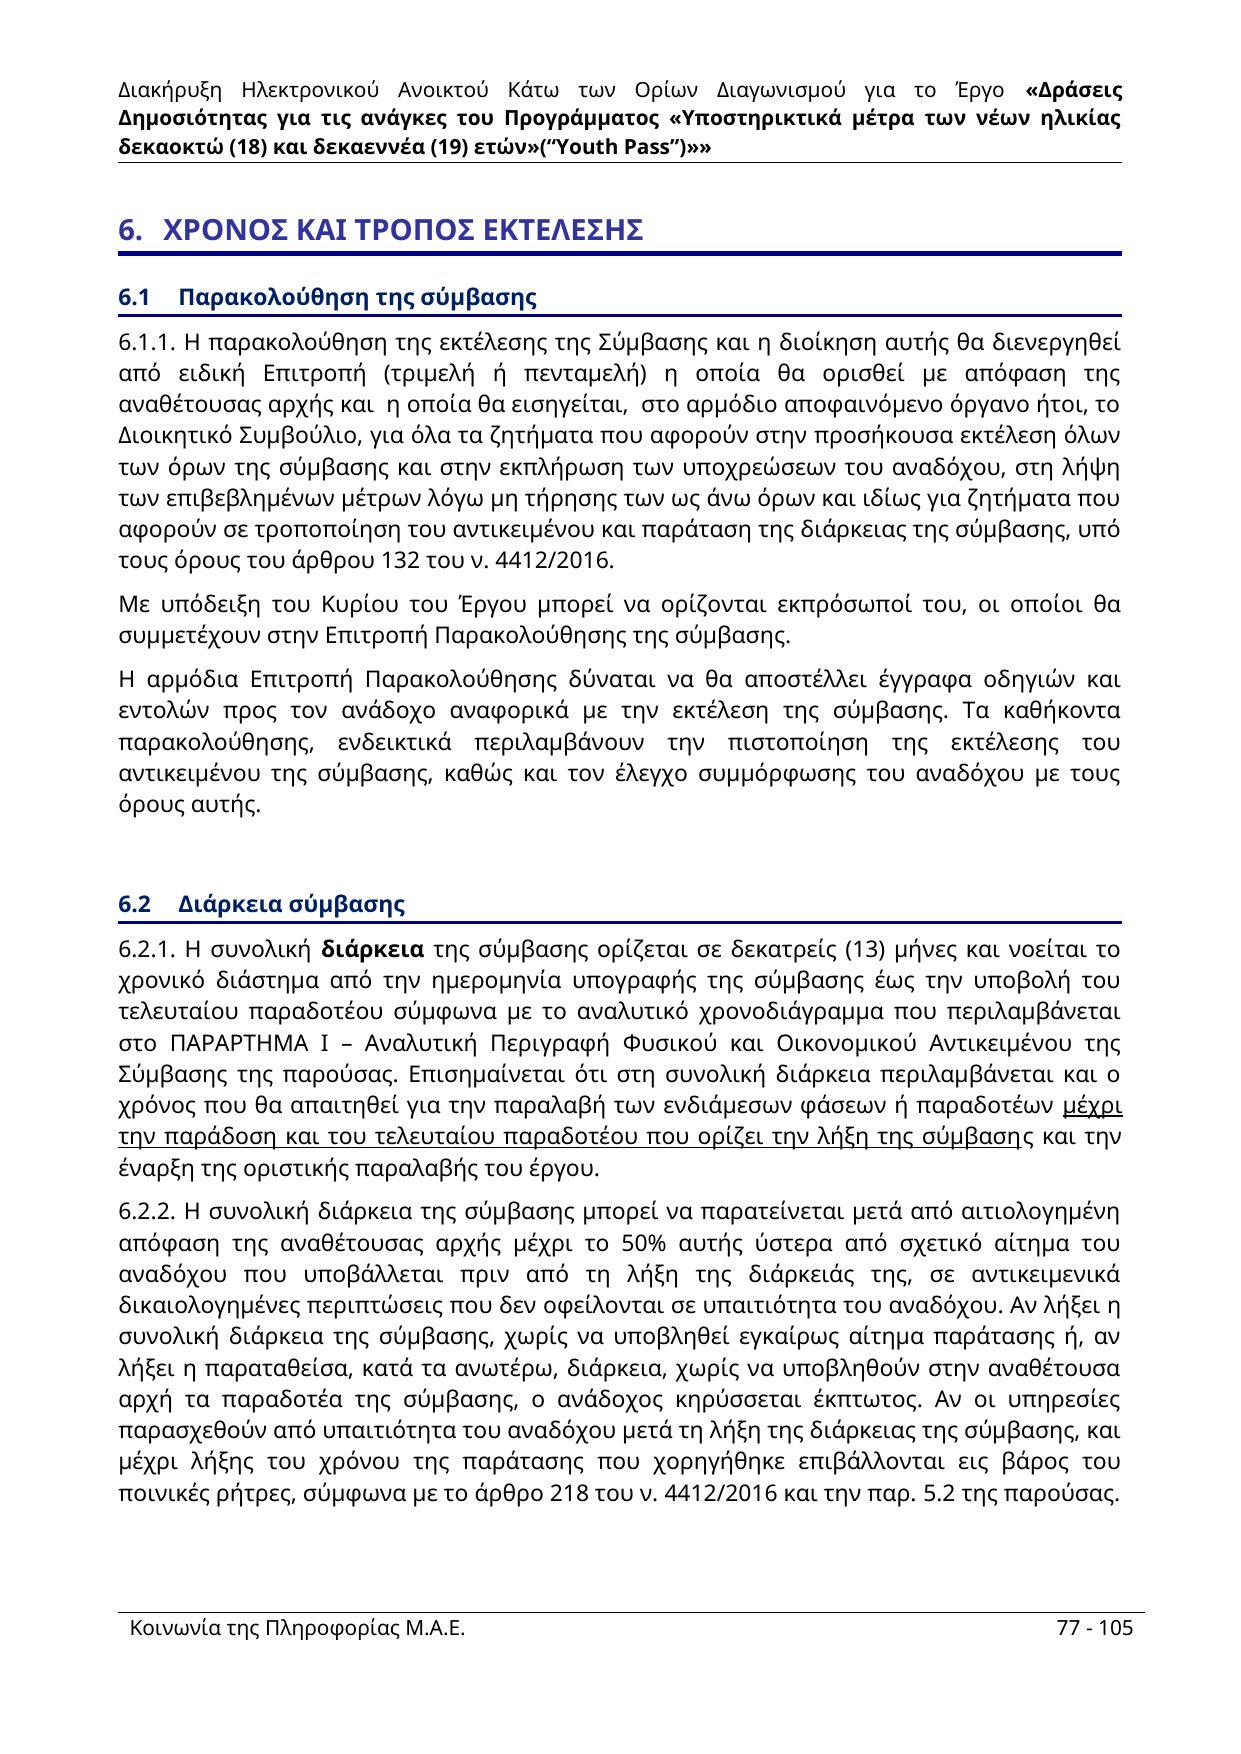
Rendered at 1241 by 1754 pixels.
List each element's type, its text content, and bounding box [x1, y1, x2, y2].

text Με υπόδειξη του Κυρίου του Έργου μπορεί να ορίζονται εκπρόσωποί του, οι οποίοι θα συμμετέχουν στην Επιτροπή Παρακολούθησης της σύμβασης. [118, 588, 1122, 651]
subtitle Διάρκεια σύμβασης [118, 888, 1122, 921]
text 6.1.1. Η παρακολούθηση της εκτέλεσης της Σύμβασης και η διοίκηση αυτής θα διενεργηθεί από ειδική Επιτροπή (τριμελή ή πενταμελή) η οποία θα ορισθεί με απόφαση της αναθέτουσας αρχής και η οποία θα εισηγείται, στο αρμόδιο αποφαινόμενο όργανο ήτοι, το Διοικητικό Συμβούλιο, για όλα τα ζητήματα που αφορούν στην προσήκουσα εκτέλεση όλων των όρων της σύμβασης και στην εκπλήρωση των υποχρεώσεων του αναδόχου, στη λήψη των επιβεβλημένων μέτρων λόγω μη τήρησης των ως άνω όρων και ιδίως για ζητήματα που αφορούν σε τροποποίηση του αντικειμένου και παράταση της διάρκειας της σύμβασης, υπό τους όρους του άρθρου 132 του ν. 4412/2016. [118, 326, 1122, 576]
subtitle ΧΡΟΝΟΣ ΚΑΙ ΤΡΟΠΟΣ ΕΚΤΕΛΕΣΗΣ [118, 209, 1122, 251]
text 6.2.1. Η συνολική διάρκεια της σύμβασης ορίζεται σε δεκατρείς (13) μήνες και νοείται το χρονικό διάστημα από την ημερομηνία υπογραφής της σύμβασης έως την υποβολή του τελευταίου παραδοτέου σύμφωνα με το αναλυτικό χρονοδιάγραμμα που περιλαμβάνεται στο ΠΑΡΑΡΤΗΜΑ Ι – Αναλυτική Περιγραφή Φυσικού και Οικονομικού Αντικειμένου της Σύμβασης της παρούσας. Επισημαίνεται ότι στη συνολική διάρκεια περιλαμβάνεται και ο χρόνος που θα απαιτηθεί για την παραλαβή των ενδιάμεσων φάσεων ή παραδοτέων μέχρι την παράδοση και του τελευταίου παραδοτέου που ορίζει την λήξη της σύμβασης και την έναρξη της οριστικής παραλαβής του έργου. [118, 933, 1122, 1183]
subtitle Παρακολούθηση της σύμβασης [118, 281, 1122, 314]
text Η αρμόδια Επιτροπή Παρακολούθησης δύναται να θα αποστέλλει έγγραφα οδηγιών και εντολών προς τον ανάδοχο αναφορικά με την εκτέλεση της σύμβασης. Τα καθήκοντα παρακολούθησης, ενδεικτικά περιλαμβάνουν την πιστοποίηση της εκτέλεσης του αντικειμένου της σύμβασης, καθώς και τον έλεγχο συμμόρφωσης του αναδόχου με τους όρους αυτής. [118, 663, 1122, 819]
text 6.2.2. Η συνολική διάρκεια της σύμβασης μπορεί να παρατείνεται μετά από αιτιολογημένη απόφαση της αναθέτουσας αρχής μέχρι το 50% αυτής ύστερα από σχετικό αίτημα του αναδόχου που υποβάλλεται πριν από τη λήξη της διάρκειάς της, σε αντικειμενικά δικαιολογημένες περιπτώσεις που δεν οφείλονται σε υπαιτιότητα του αναδόχου. Αν λήξει η συνολική διάρκεια της σύμβασης, χωρίς να υποβληθεί εγκαίρως αίτημα παράτασης ή, αν λήξει η παραταθείσα, κατά τα ανωτέρω, διάρκεια, χωρίς να υποβληθούν στην αναθέτουσα αρχή τα παραδοτέα της σύμβασης, ο ανάδοχος κηρύσσεται έκπτωτος. Αν οι υπηρεσίες παρασχεθούν από υπαιτιότητα του αναδόχου μετά τη λήξη της διάρκειας της σύμβασης, και μέχρι λήξης του χρόνου της παράτασης που χορηγήθηκε επιβάλλονται εις βάρος του ποινικές ρήτρες, σύμφωνα με το άρθρο 218 του ν. 4412/2016 και την παρ. 5.2 της παρούσας. [118, 1195, 1122, 1508]
